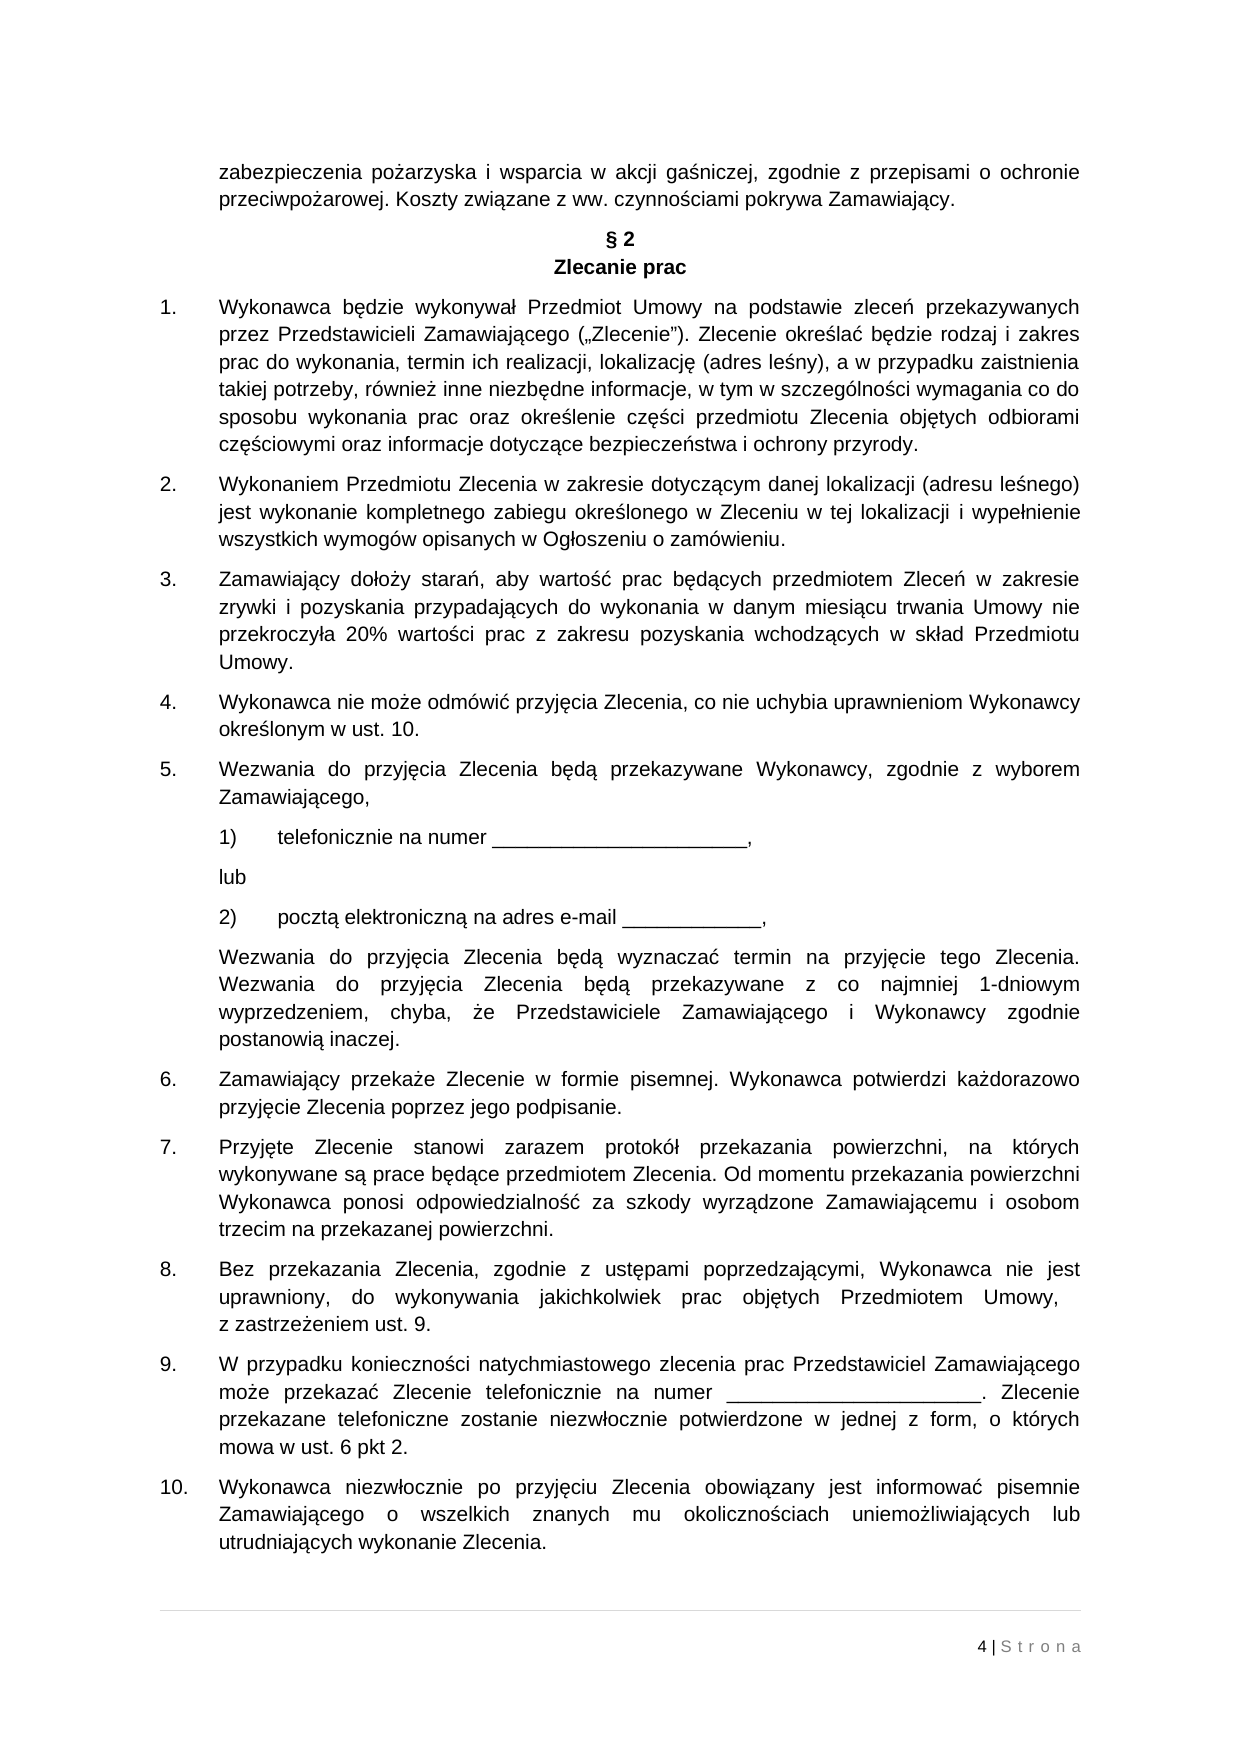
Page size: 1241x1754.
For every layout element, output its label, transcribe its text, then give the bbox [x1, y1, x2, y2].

list telefonicznie na numer ______________________, [218, 824, 1081, 848]
list Przyjęte Zlecenie stanowi zarazem protokół przekazania powierzchni, na których wykonywane są prace będące przedmiotem Zlecenia. Od momentu przekazania powierzchni Wykonawca ponosi odpowiedzialność za szkody wyrządzone Zamawiającemu i osobom trzecim na przekazanej powierzchni. [159, 1134, 1081, 1241]
list Wykonawca niezwłocznie po przyjęciu Zlecenia obowiązany jest informować pisemnie Zamawiającego o wszelkich znanych mu okolicznościach uniemożliwiających lub utrudniających wykonanie Zlecenia. [159, 1474, 1081, 1553]
text § 2 Zlecanie prac [159, 227, 1081, 278]
list W przypadku konieczności natychmiastowego zlecenia prac Przedstawiciel Zamawiającego może przekazać Zlecenie telefonicznie na numer ______________________. Zlecenie przekazane telefoniczne zostanie niezwłocznie potwierdzone w jednej z form, o których mowa w ust. 6 pkt 2. [159, 1352, 1081, 1458]
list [159, 159, 1081, 211]
list Zamawiający dołoży starań, aby wartość prac będących przedmiotem Zleceń w zakresie zrywki i pozyskania przypadających do wykonania w danym miesiącu trwania Umowy nie przekroczyła 20% wartości prac z zakresu pozyskania wchodzących w skład Przedmiotu Umowy. [159, 567, 1081, 673]
text lub [218, 864, 1081, 888]
list Bez przekazania Zlecenia, zgodnie z ustępami poprzedzającymi, Wykonawca nie jest uprawniony, do wykonywania jakichkolwiek prac objętych Przedmiotem Umowy, z zastrzeżeniem ust. 9. [159, 1257, 1081, 1336]
list Wezwania do przyjęcia Zlecenia będą przekazywane Wykonawcy, zgodnie z wyborem Zamawiającego, [159, 757, 1081, 808]
text Wezwania do przyjęcia Zlecenia będą wyznaczać termin na przyjęcie tego Zlecenia. Wezwania do przyjęcia Zlecenia będą przekazywane z co najmniej 1-dniowym wyprzedzeniem, chyba, że Przedstawiciele Zamawiającego i Wykonawcy zgodnie postanowią inaczej. [218, 944, 1081, 1051]
list Zamawiający przekaże Zlecenie w formie pisemnej. Wykonawca potwierdzi każdorazowo przyjęcie Zlecenia poprzez jego podpisanie. [159, 1067, 1081, 1118]
list Wykonawca nie może odmówić przyjęcia Zlecenia, co nie uchybia uprawnieniom Wykonawcy określonym w ust. 10. [159, 689, 1081, 741]
list Wykonaniem Przedmiotu Zlecenia w zakresie dotyczącym danej lokalizacji (adresu leśnego) jest wykonanie kompletnego zabiegu określonego w Zleceniu w tej lokalizacji i wypełnienie wszystkich wymogów opisanych w Ogłoszeniu o zamówieniu. [159, 472, 1081, 551]
list Wykonawca będzie wykonywał Przedmiot Umowy na podstawie zleceń przekazywanych przez Przedstawicieli Zamawiającego („Zlecenie”). Zlecenie określać będzie rodzaj i zakres prac do wykonania, termin ich realizacji, lokalizację (adres leśny), a w przypadku zaistnienia takiej potrzeby, również inne niezbędne informacje, w tym w szczególności wymagania co do sposobu wykonania prac oraz określenie części przedmiotu Zlecenia objętych odbiorami częściowymi oraz informacje dotyczące bezpieczeństwa i ochrony przyrody. [159, 294, 1081, 456]
list pocztą elektroniczną na adres e-mail ____________, [218, 904, 1081, 928]
